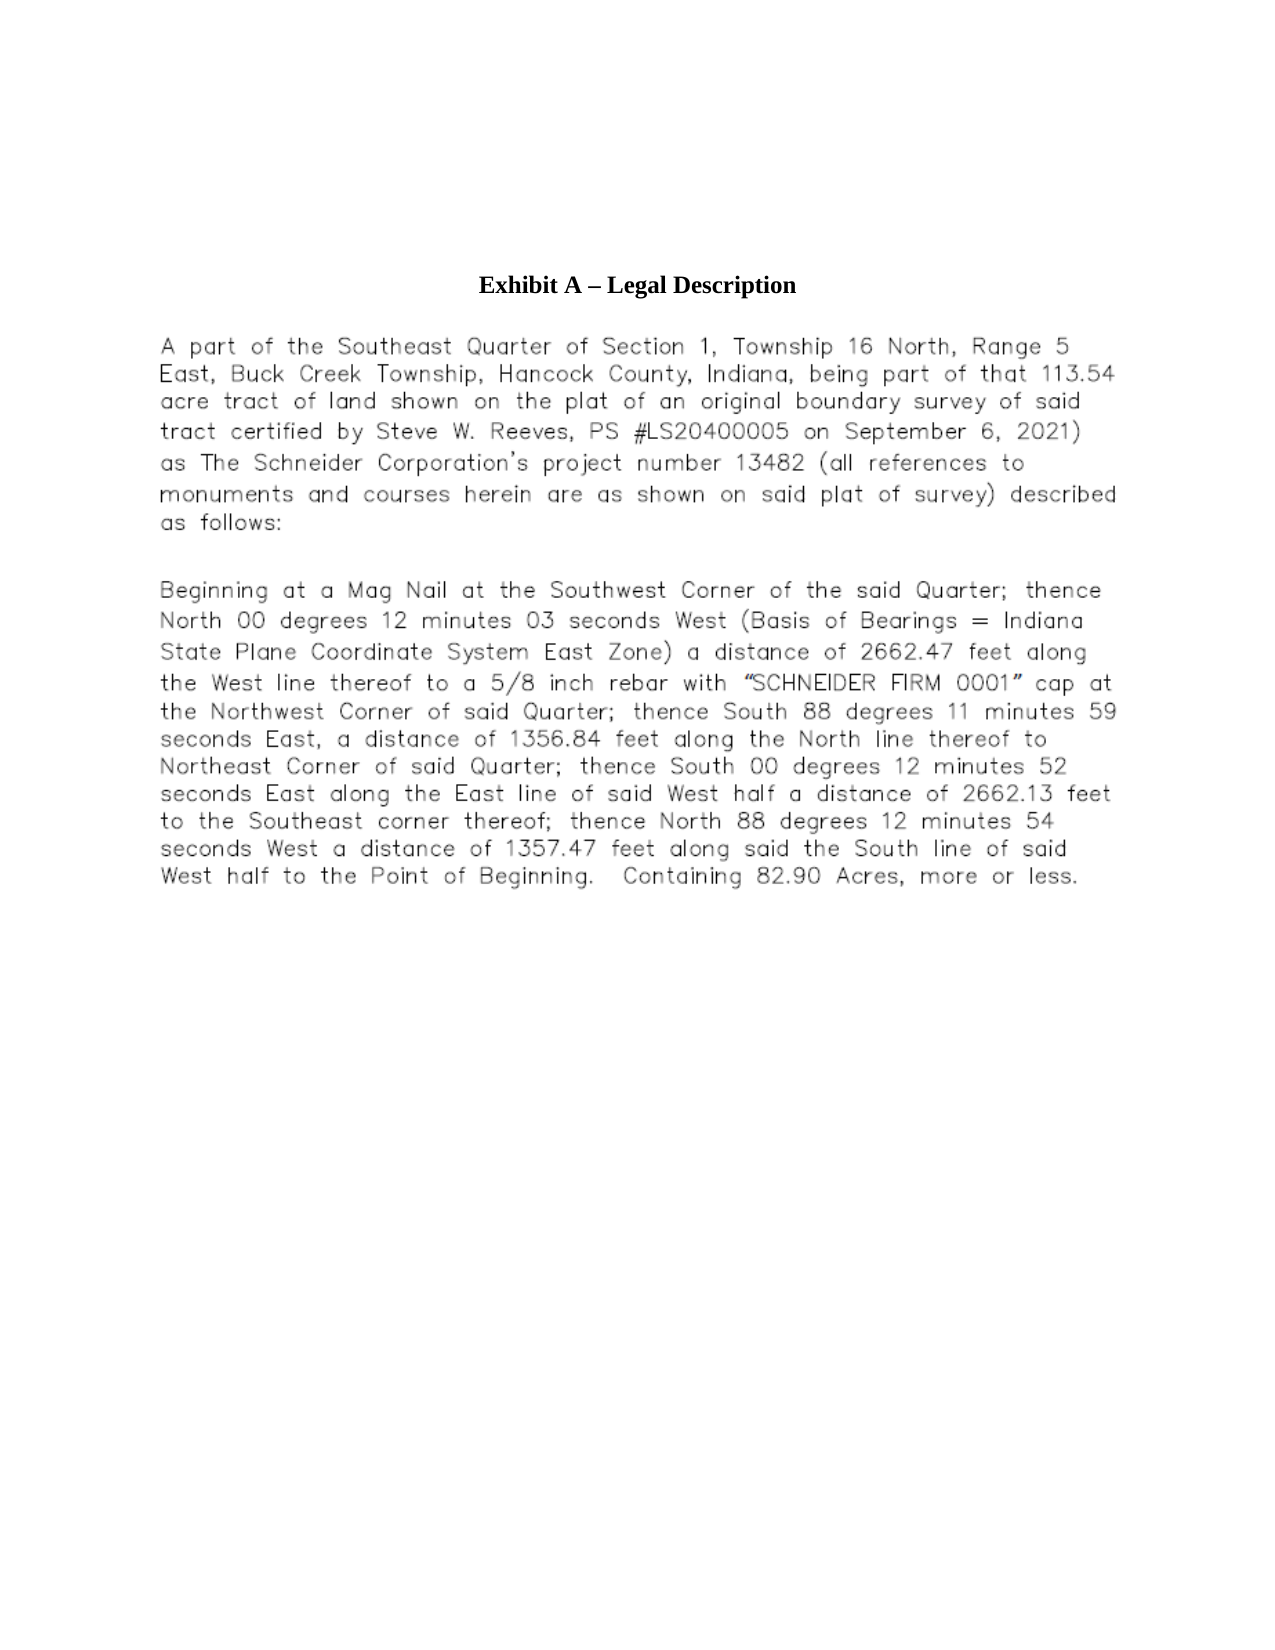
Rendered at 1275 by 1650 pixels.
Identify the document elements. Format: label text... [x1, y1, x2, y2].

picture [150, 327, 1125, 902]
text Exhibit A – Legal Description [150, 270, 1125, 299]
